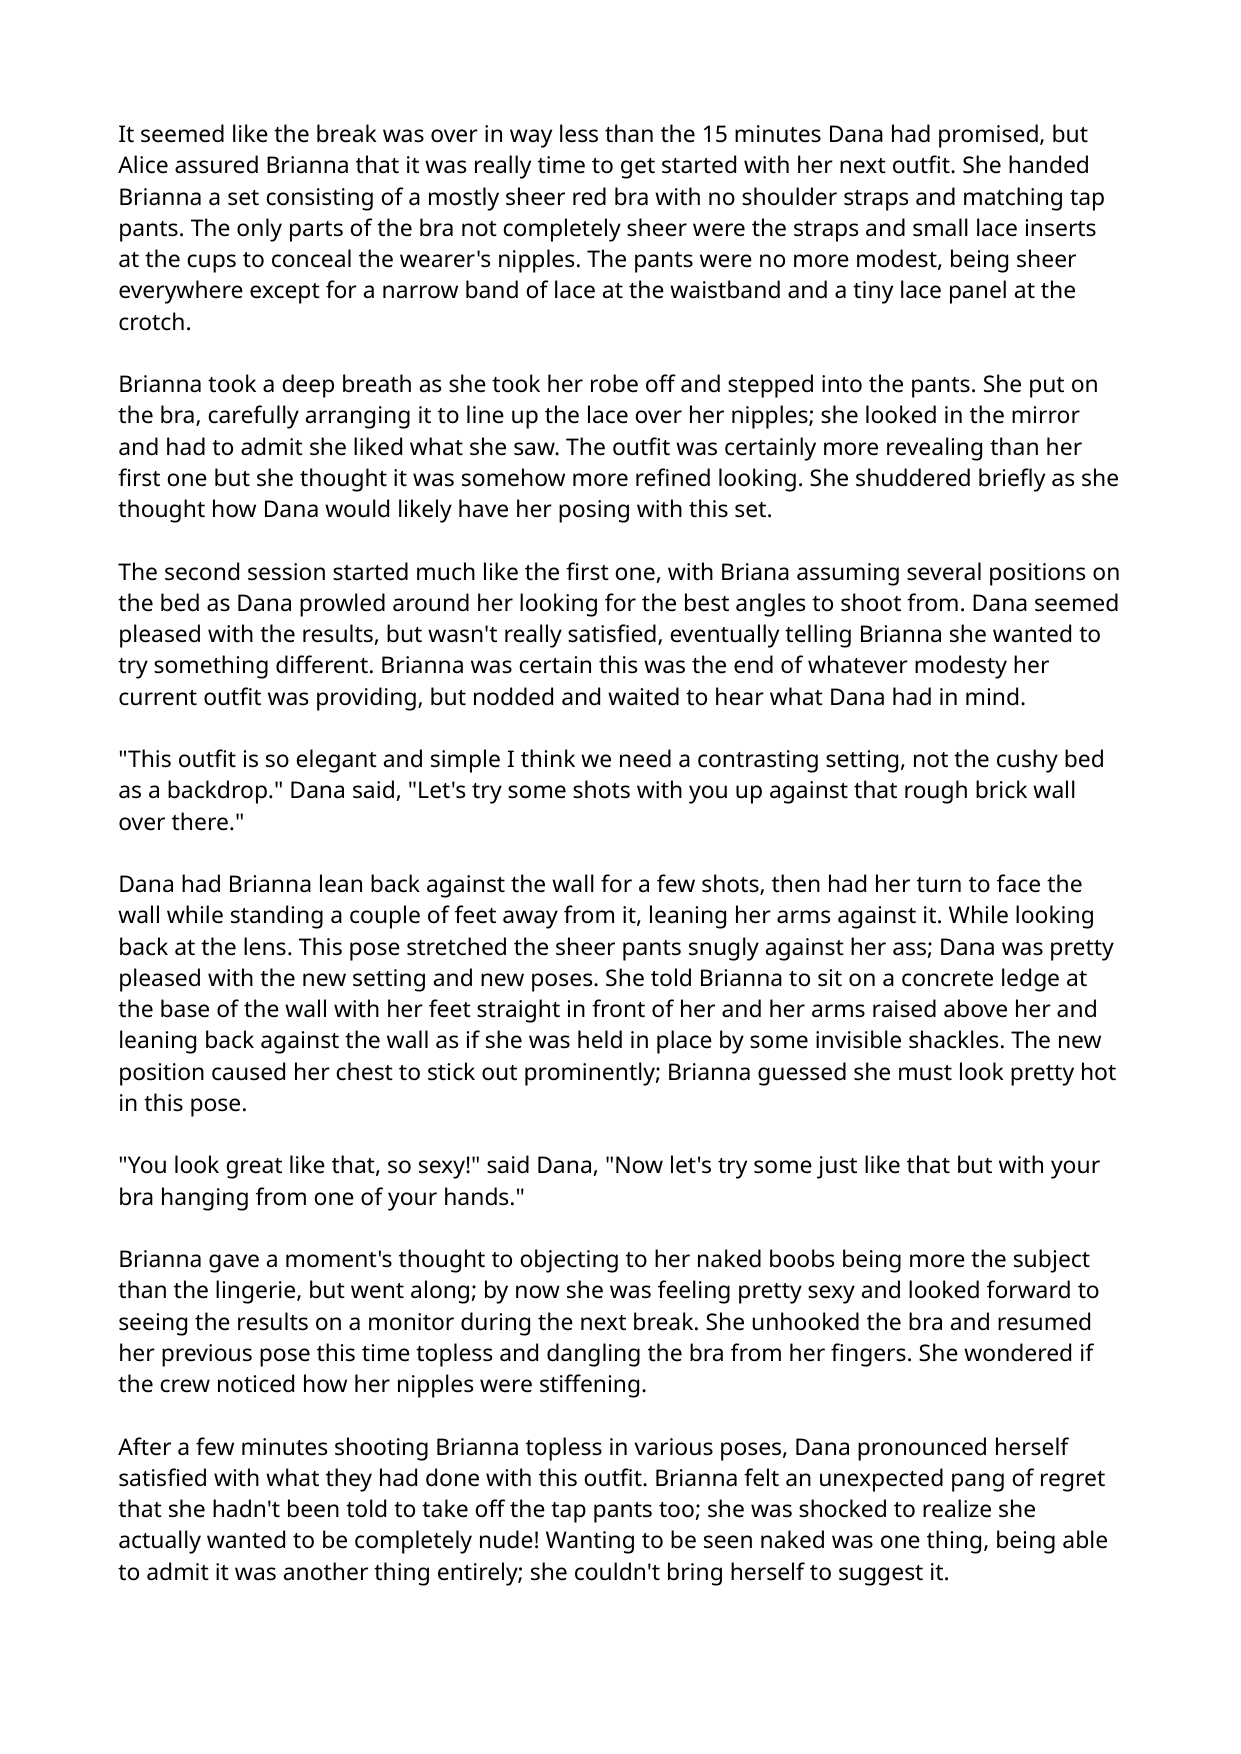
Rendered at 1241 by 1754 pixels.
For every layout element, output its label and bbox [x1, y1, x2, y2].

text [118, 118, 1122, 1618]
